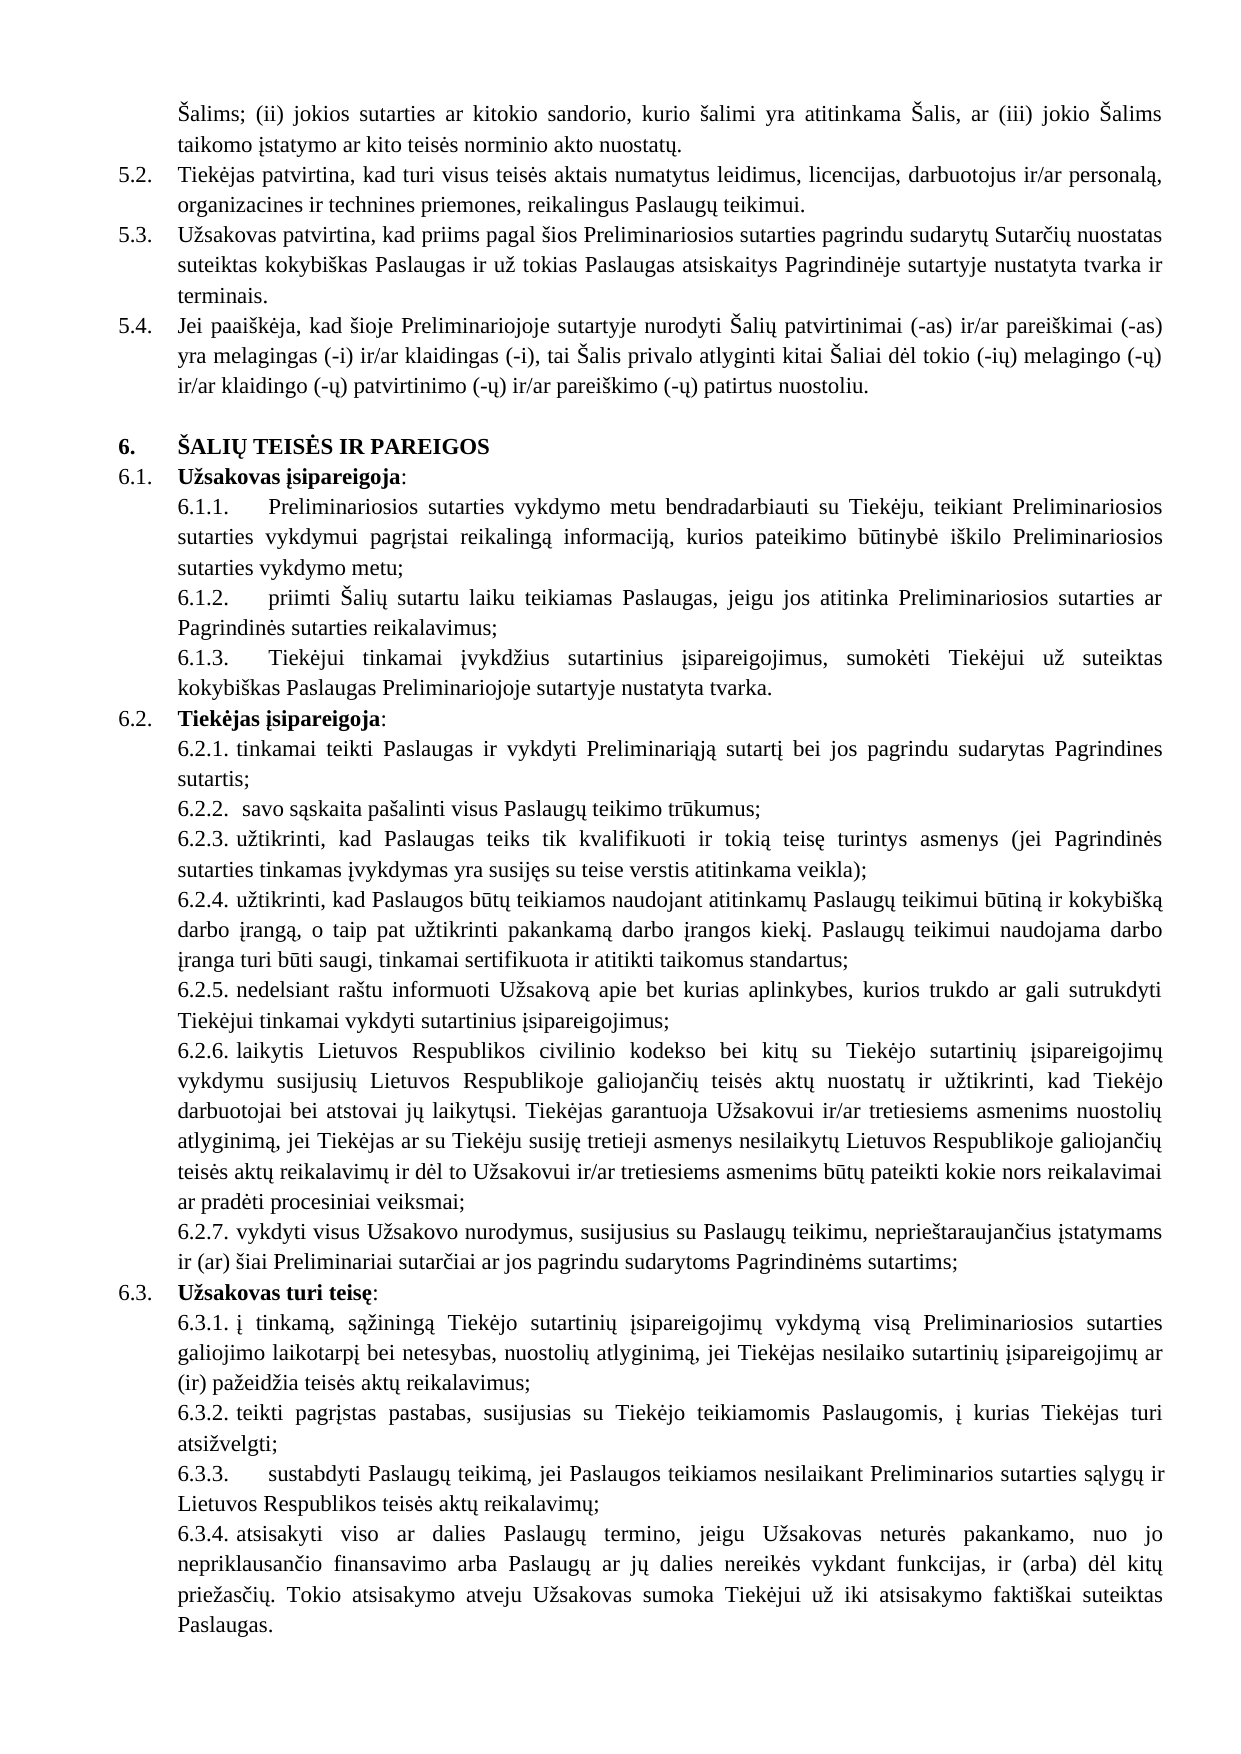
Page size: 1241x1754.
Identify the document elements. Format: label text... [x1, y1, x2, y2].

list užtikrinti, kad Paslaugos būtų teikiamos naudojant atitinkamų Paslaugų teikimui būtiną ir kokybišką darbo įrangą, o taip pat užtikrinti pakankamą darbo įrangos kiekį. Paslaugų teikimui naudojama darbo įranga turi būti saugi, tinkamai sertifikuota ir atitikti taikomus standartus; [177, 886, 1164, 973]
list Užsakovas turi teisę: [118, 1278, 1164, 1305]
list tinkamai teikti Paslaugas ir vykdyti Preliminariąją sutartį bei jos pagrindu sudarytas Pagrindines sutartis; [177, 735, 1164, 791]
list teikti pagrįstas pastabas, susijusias su Tiekėjo teikiamomis Paslaugomis, į kurias Tiekėjas turi atsižvelgti; [177, 1399, 1164, 1456]
list Preliminariosios sutarties vykdymo metu bendradarbiauti su Tiekėju, teikiant Preliminariosios sutarties vykdymui pagrįstai reikalingą informaciją, kurios pateikimo būtinybė iškilo Preliminariosios sutarties vykdymo metu; [177, 493, 1164, 580]
list savo sąskaita pašalinti visus Paslaugų teikimo trūkumus; [177, 795, 1164, 822]
list Užsakovas patvirtina, kad priims pagal šios Preliminariosios sutarties pagrindu sudarytų Sutarčių nuostatas suteiktas kokybiškas Paslaugas ir už tokias Paslaugas atsiskaitys Pagrindinėje sutartyje nustatyta tvarka ir terminais. [118, 221, 1164, 308]
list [177, 100, 1164, 157]
list laikytis Lietuvos Respublikos civilinio kodekso bei kitų su Tiekėjo sutartinių įsipareigojimų vykdymu susijusių Lietuvos Respublikoje galiojančių teisės aktų nuostatų ir užtikrinti, kad Tiekėjo darbuotojai bei atstovai jų laikytųsi. Tiekėjas garantuoja Užsakovui ir/ar tretiesiems asmenims nuostolių atlyginimą, jei Tiekėjas ar su Tiekėju susiję tretieji asmenys nesilaikytų Lietuvos Respublikoje galiojančių teisės aktų reikalavimų ir dėl to Užsakovui ir/ar tretiesiems asmenims būtų pateikti kokie nors reikalavimai ar pradėti procesiniai veiksmai; [177, 1037, 1164, 1214]
list priimti Šalių sutartu laiku teikiamas Paslaugas, jeigu jos atitinka Preliminariosios sutarties ar Pagrindinės sutarties reikalavimus; [177, 584, 1164, 640]
list ŠALIŲ TEISĖS IR PAREIGOS [118, 433, 1164, 459]
list Tiekėjas įsipareigoja: [118, 704, 1164, 731]
list Tiekėjui tinkamai įvykdžius sutartinius įsipareigojimus, sumokėti Tiekėjui už suteiktas kokybiškas Paslaugas Preliminariojoje sutartyje nustatyta tvarka. [177, 644, 1164, 701]
list į tinkamą, sąžiningą Tiekėjo sutartinių įsipareigojimų vykdymą visą Preliminariosios sutarties galiojimo laikotarpį bei netesybas, nuostolių atlyginimą, jei Tiekėjas nesilaiko sutartinių įsipareigojimų ar (ir) pažeidžia teisės aktų reikalavimus; [177, 1309, 1164, 1396]
list sustabdyti Paslaugų teikimą, jei Paslaugos teikiamos nesilaikant Preliminarios sutarties sąlygų ir Lietuvos Respublikos teisės aktų reikalavimų; [177, 1460, 1166, 1516]
list Užsakovas įsipareigoja: [118, 463, 1164, 489]
list vykdyti visus Užsakovo nurodymus, susijusius su Paslaugų teikimu, neprieštaraujančius įstatymams ir (ar) šiai Preliminariai sutarčiai ar jos pagrindu sudarytoms Pagrindinėms sutartims; [177, 1218, 1164, 1275]
list nedelsiant raštu informuoti Užsakovą apie bet kurias aplinkybes, kurios trukdo ar gali sutrukdyti Tiekėjui tinkamai vykdyti sutartinius įsipareigojimus; [177, 976, 1164, 1033]
list Tiekėjas patvirtina, kad turi visus teisės aktais numatytus leidimus, licencijas, darbuotojus ir/ar personalą, organizacines ir technines priemones, reikalingus Paslaugų teikimui. [118, 161, 1164, 217]
list užtikrinti, kad Paslaugas teiks tik kvalifikuoti ir tokią teisę turintys asmenys (jei Pagrindinės sutarties tinkamas įvykdymas yra susijęs su teise verstis atitinkama veikla); [177, 825, 1164, 882]
list Jei paaiškėja, kad šioje Preliminariojoje sutartyje nurodyti Šalių patvirtinimai (-as) ir/ar pareiškimai (-as) yra melagingas (-i) ir/ar klaidingas (-i), tai Šalis privalo atlyginti kitai Šaliai dėl tokio (-ių) melagingo (-ų) ir/ar klaidingo (-ų) patvirtinimo (-ų) ir/ar pareiškimo (-ų) patirtus nuostoliu. [118, 312, 1164, 399]
list atsisakyti viso ar dalies Paslaugų termino, jeigu Užsakovas neturės pakankamo, nuo jo nepriklausančio finansavimo arba Paslaugų ar jų dalies nereikės vykdant funkcijas, ir (arba) dėl kitų priežasčių. Tokio atsisakymo atveju Užsakovas sumoka Tiekėjui už iki atsisakymo faktiškai suteiktas Paslaugas. [177, 1520, 1164, 1637]
